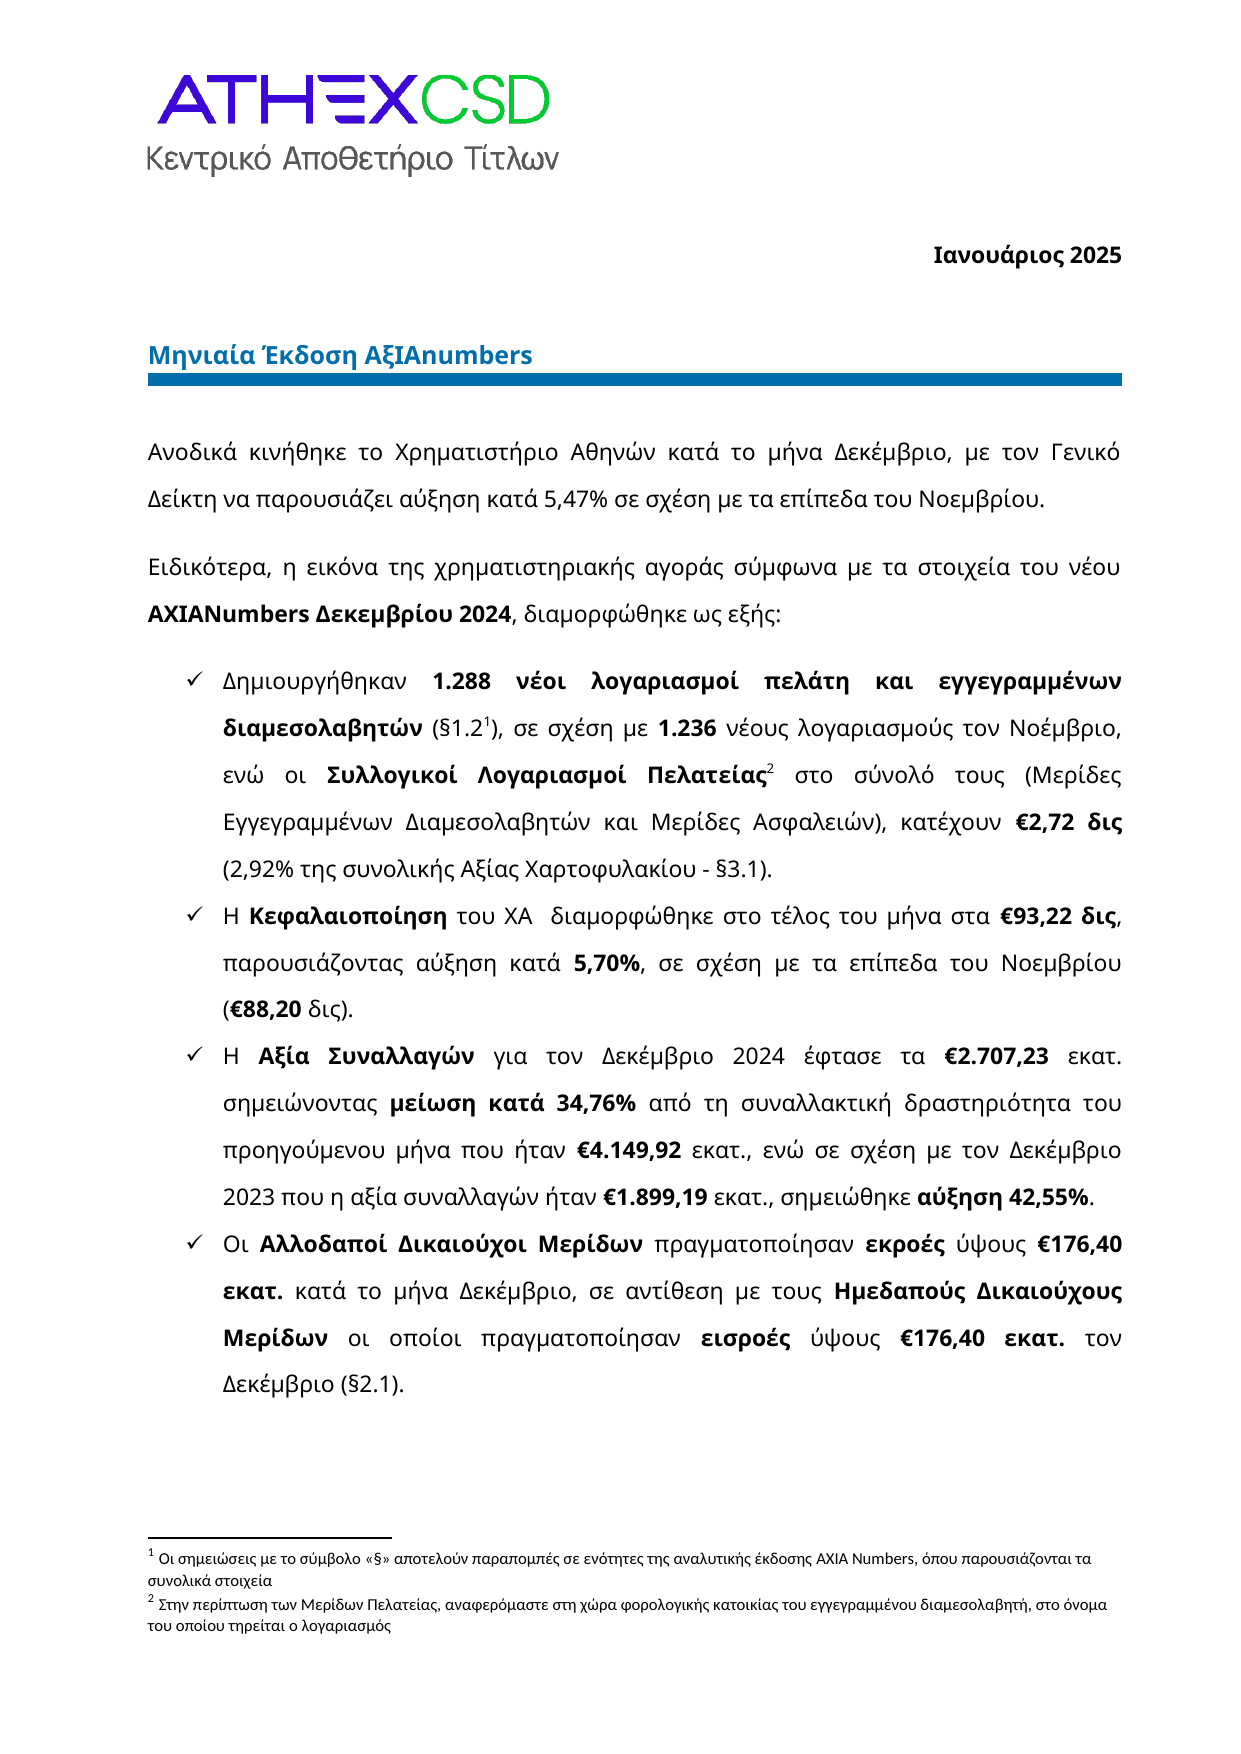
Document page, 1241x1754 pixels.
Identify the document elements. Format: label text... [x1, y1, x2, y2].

picture [147, 75, 559, 177]
text Ανοδικά κινήθηκε το Χρηματιστήριο Αθηνών κατά το μήνα Δεκέμβριο, με τον Γενικό Δείκτη να παρουσιάζει αύξηση κατά 5,47% σε σχέση με τα επίπεδα του Νοεμβρίου. [148, 436, 1122, 514]
text Ιανουάριος 2025 [148, 239, 1122, 270]
list Δημιουργήθηκαν 1.288 νέοι λογαριασμοί πελάτη και εγγεγραμμένων διαμεσολαβητών (§1.2), σε σχέση με 1.236 νέους λογαριασμούς τον Νοέμβριο, ενώ οι Συλλογικοί Λογαριασμοί Πελατείας στο σύνολό τους (Μερίδες Εγγεγραμμένων Διαμεσολαβητών και Μερίδες Ασφαλειών), κατέχουν €2,72 δις (2,92% της συνολικής Αξίας Χαρτοφυλακίου - §3.1). [185, 665, 1122, 884]
text Ειδικότερα, η εικόνα της χρηματιστηριακής αγοράς σύμφωνα με τα στοιχεία του νέου AXIANumbers Δεκεμβρίου 2024, διαμορφώθηκε ως εξής: [148, 551, 1122, 629]
list Οι Αλλοδαποί Δικαιούχοι Μερίδων πραγματοποίησαν εκροές ύψους €176,40 εκατ. κατά το μήνα Δεκέμβριο, σε αντίθεση με τους Ημεδαπούς Δικαιούχους Μερίδων οι οποίοι πραγματοποίησαν εισροές ύψους €176,40 εκατ. τον Δεκέμβριο (§2.1). [185, 1228, 1122, 1399]
list Η Κεφαλαιοποίηση του ΧΑ διαμορφώθηκε στο τέλος του μήνα στα €93,22 δις, παρουσιάζοντας αύξηση κατά 5,70%, σε σχέση με τα επίπεδα του Νοεμβρίου (€88,20 δις). [185, 899, 1122, 1024]
list Η Αξία Συναλλαγών για τον Δεκέμβριο 2024 έφτασε τα €2.707,23 εκατ. σημειώνοντας μείωση κατά 34,76% από τη συναλλακτική δραστηριότητα του προηγούμενου μήνα που ήταν €4.149,92 εκατ., ενώ σε σχέση με τον Δεκέμβριο 2023 που η αξία συναλλαγών ήταν €1.899,19 εκατ., σημειώθηκε αύξηση 42,55%. [185, 1040, 1122, 1212]
title Μηνιαία Έκδοση AξIAnumbers [148, 337, 1122, 373]
